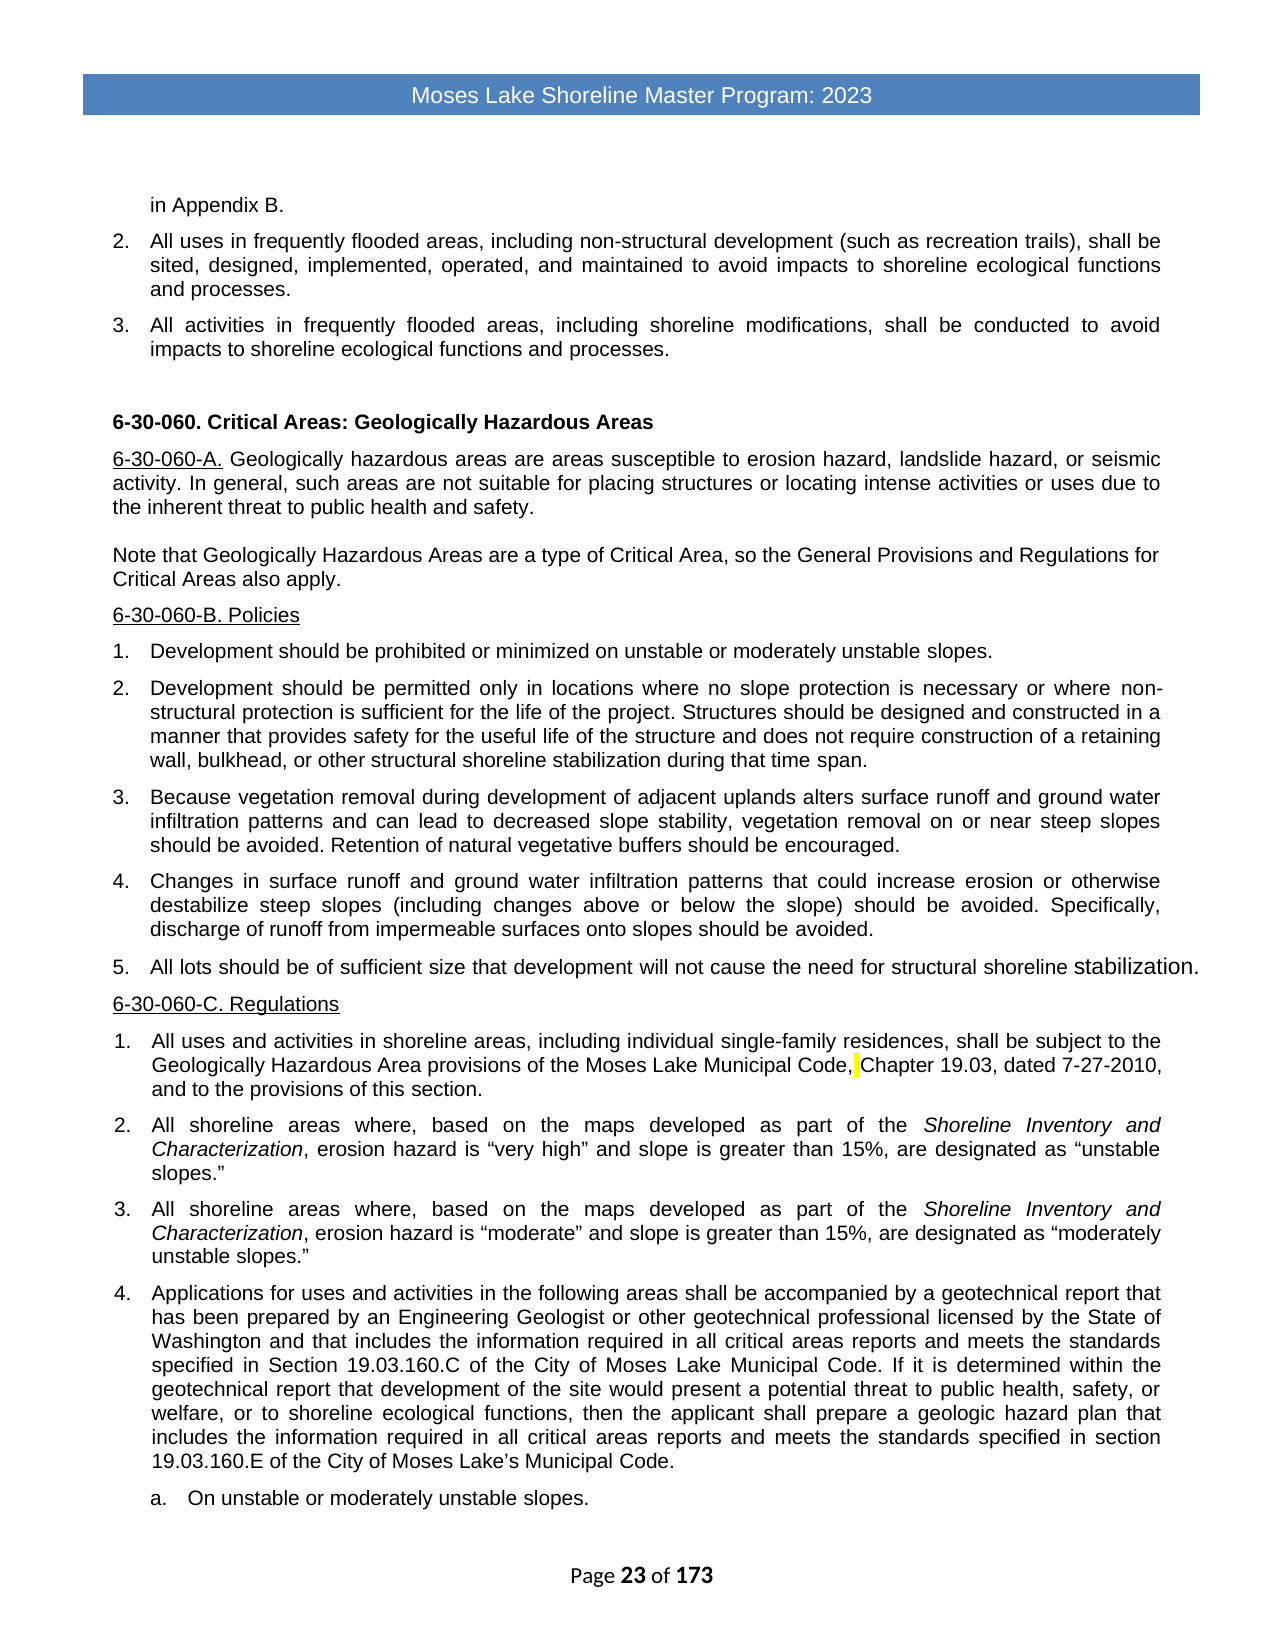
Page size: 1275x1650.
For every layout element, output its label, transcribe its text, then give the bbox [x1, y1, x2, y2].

list On unstable or moderately unstable slopes. [150, 1485, 1200, 1509]
list Development should be permitted only in locations where no slope protection is necessary or where non- structural protection is sufficient for the life of the project. Structures should be designed and constructed in a manner that provides safety for the useful life of the structure and does not require construction of a retaining wall, bulkhead, or other structural shoreline stabilization during that time span. [112, 676, 1163, 772]
text 6-30-060-B. Policies [112, 603, 1200, 627]
list All activities in frequently flooded areas, including shoreline modifications, shall be conducted to avoid impacts to shoreline ecological functions and processes. [112, 313, 1162, 361]
text Note that Geologically Hazardous Areas are a type of Critical Area, so the General Provisions and Regulations for Critical Areas also apply. [112, 543, 1163, 591]
list All lots should be of sufficient size that development will not cause the need for structural shoreline stabilization. [112, 953, 1200, 979]
list All uses and activities in shoreline areas, including individual single-family residences, shall be subject to the Geologically Hazardous Area provisions of the Moses Lake Municipal Code, Chapter 19.03, dated 7-27-2010, and to the provisions of this section. [114, 1029, 1163, 1101]
list Because vegetation removal during development of adjacent uplands alters surface runoff and ground water infiltration patterns and can lead to decreased slope stability, vegetation removal on or near steep slopes should be avoided. Retention of natural vegetative buffers should be encouraged. [112, 784, 1163, 856]
text 6-30-060-C. Regulations [112, 992, 1200, 1016]
list All uses in frequently flooded areas, including non-structural development (such as recreation trails), shall be sited, designed, implemented, operated, and maintained to avoid impacts to shoreline ecological functions and processes. [112, 229, 1163, 301]
subtitle 6-30-060. Critical Areas: Geologically Hazardous Areas [112, 410, 1200, 434]
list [112, 192, 1163, 216]
list All shoreline areas where, based on the maps developed as part of the Shoreline Inventory and Characterization, erosion hazard is “moderate” and slope is greater than 15%, are designated as “moderately unstable slopes.” [114, 1196, 1163, 1268]
list All shoreline areas where, based on the maps developed as part of the Shoreline Inventory and Characterization, erosion hazard is “very high” and slope is greater than 15%, are designated as “unstable slopes.” [114, 1113, 1163, 1184]
list Applications for uses and activities in the following areas shall be accompanied by a geotechnical report that has been prepared by an Engineering Geologist or other geotechnical professional licensed by the State of Washington and that includes the information required in all critical areas reports and meets the standards specified in Section 19.03.160.C of the City of Moses Lake Municipal Code. If it is determined within the geotechnical report that development of the site would present a potential threat to public health, safety, or welfare, or to shoreline ecological functions, then the applicant shall prepare a geologic hazard plan that includes the information required in all critical areas reports and meets the standards specified in section 19.03.160.E of the City of Moses Lake’s Municipal Code. [114, 1281, 1163, 1473]
list Changes in surface runoff and ground water infiltration patterns that could increase erosion or otherwise destabilize steep slopes (including changes above or below the slope) should be avoided. Specifically, discharge of runoff from impermeable surfaces onto slopes should be avoided. [112, 869, 1162, 941]
list Development should be prohibited or minimized on unstable or moderately unstable slopes. [112, 639, 1200, 663]
text 6-30-060-A. Geologically hazardous areas are areas susceptible to erosion hazard, landslide hazard, or seismic activity. In general, such areas are not suitable for placing structures or locating intense activities or uses due to the inherent threat to public health and safety. [112, 447, 1162, 519]
